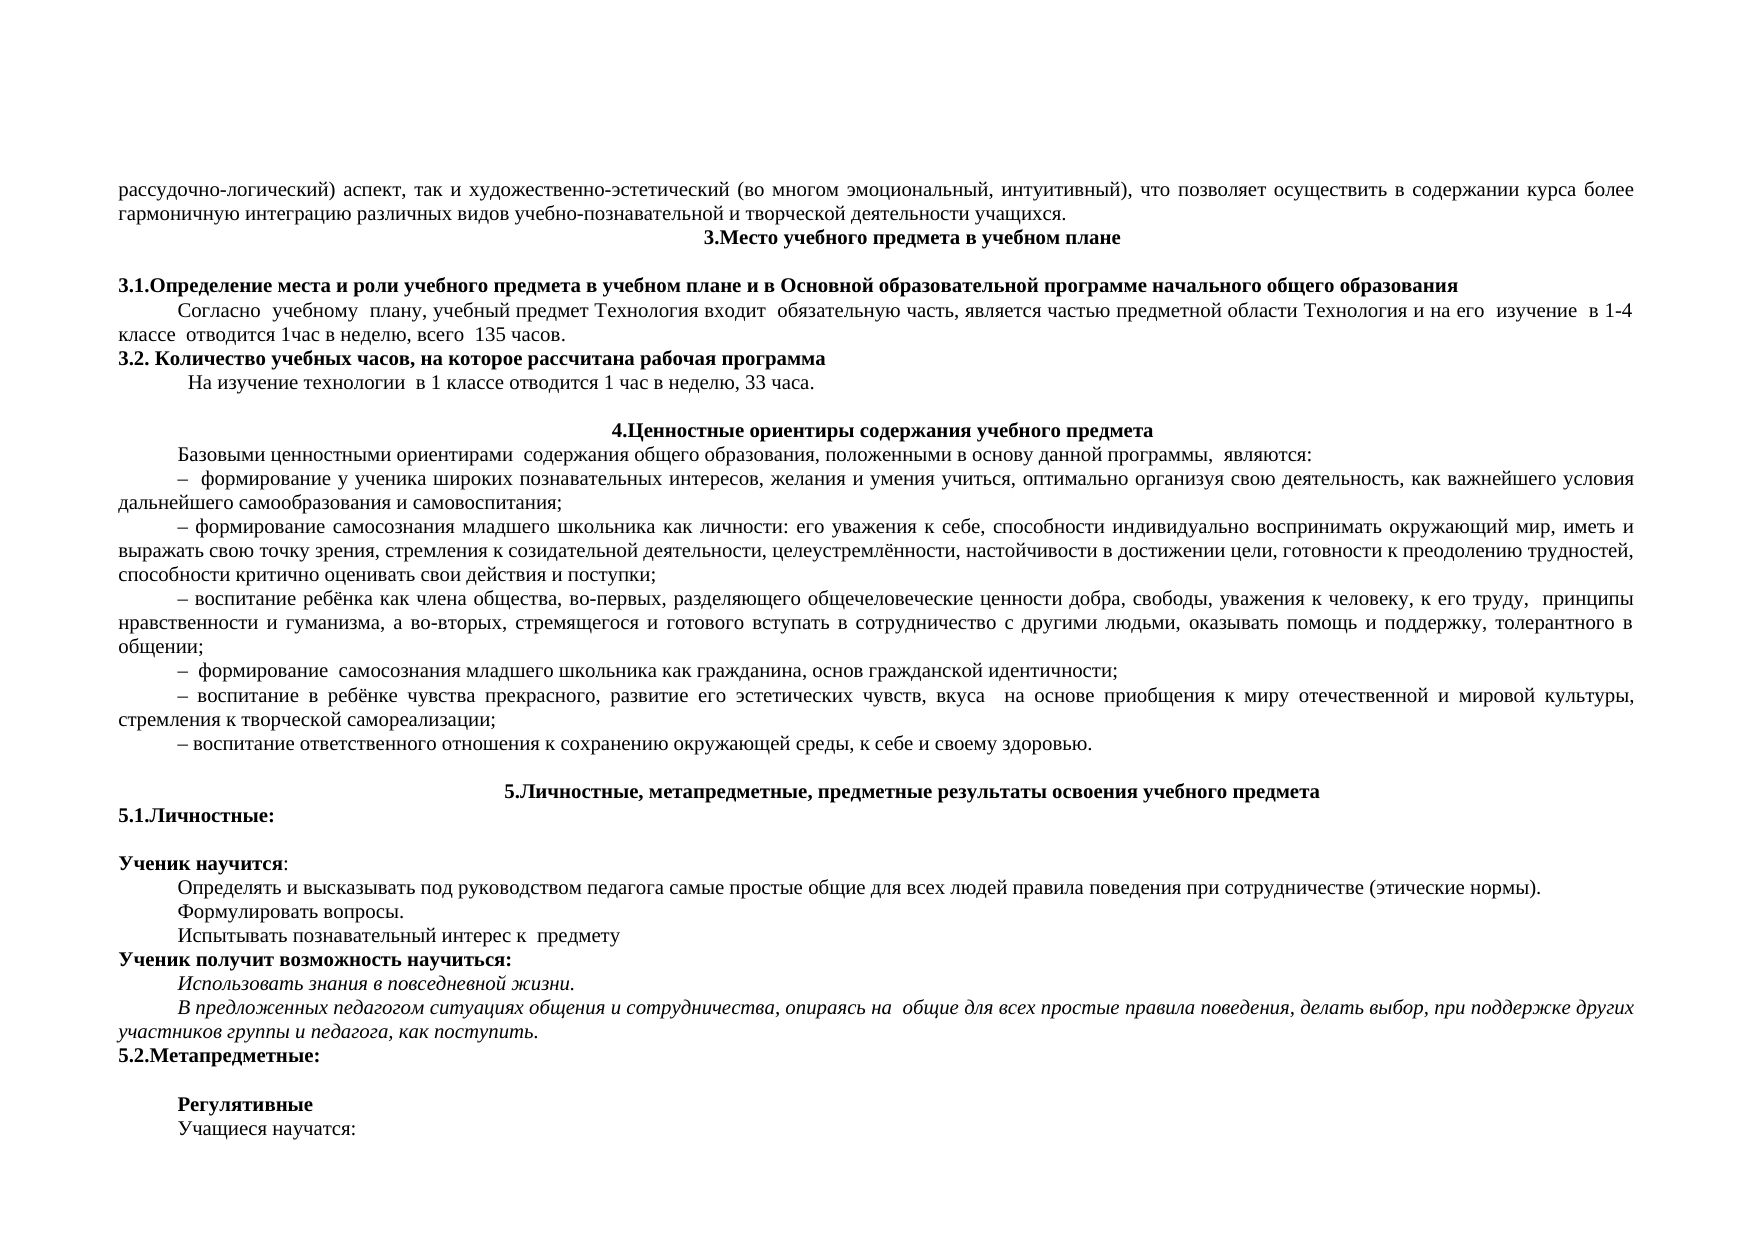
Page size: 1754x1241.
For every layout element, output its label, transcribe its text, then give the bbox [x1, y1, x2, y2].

text На изучение технологии в 1 классе отводится 1 час в неделю, 33 часа. [118, 370, 1636, 394]
text Испытывать познавательный интерес к предмету [118, 923, 1636, 947]
text Базовыми ценностными ориентирами содержания общего образования, положенными в основу данной программы, являются: [118, 442, 1636, 466]
text Согласно учебному плану, учебный предмет Технология входит обязательную часть, является частью предметной области Технология и на его изучение в 1-4 классе отводится 1час в неделю, всего 135 часов. [118, 297, 1636, 346]
text – воспитание ответственного отношения к сохранению окружающей среды, к себе и своему здоровью. [118, 731, 1636, 755]
text – формирование у ученика широких познавательных интересов, желания и умения учиться, оптимально организуя свою деятельность, как важнейшего условия дальнейшего самообразования и самовоспитания; [118, 466, 1636, 514]
text 5.2.Метапредметные: [118, 1043, 1636, 1067]
text – воспитание в ребёнке чувства прекрасного, развитие его эстетических чувств, вкуса на основе приобщения к миру отечественной и мировой культуры, стремления к творческой самореализации; [118, 682, 1636, 731]
text 5.Личностные, метапредметные, предметные результаты освоения учебного предмета [118, 779, 1647, 803]
text 4.Ценностные ориентиры содержания учебного предмета [118, 418, 1647, 442]
text – формирование самосознания младшего школьника как гражданина, основ гражданской идентичности; [118, 658, 1636, 682]
text 3.Место учебного предмета в учебном плане [118, 225, 1647, 249]
text Ученик получит возможность научиться: [118, 947, 1636, 971]
text 3.2. Количество учебных часов, на которое рассчитана рабочая программа [118, 346, 1647, 370]
text Определять и высказывать под руководством педагога самые простые общие для всех людей правила поведения при сотрудничестве (этические нормы). [118, 875, 1636, 899]
text Регулятивные [118, 1092, 1636, 1116]
text Ученик научится: [118, 851, 1636, 875]
text – воспитание ребёнка как члена общества, во-первых, разделяющего общечеловеческие ценности добра, свободы, уважения к человеку, к его труду, принципы нравственности и гуманизма, а во-вторых, стремящегося и готового вступать в сотрудничество с другими людьми, оказывать помощь и поддержку, толерантного в общении; [118, 586, 1636, 658]
text 3.1.Определение места и роли учебного предмета в учебном плане и в Основной образовательной программе начального общего образования [118, 273, 1636, 297]
text – формирование самосознания младшего школьника как личности: его уважения к себе, способности индивидуально воспринимать окружающий мир, иметь и выражать свою точку зрения, стремления к созидательной деятельности, целеустремлённости, настойчивости в достижении цели, готовности к преодолению трудностей, способности критично оценивать свои действия и поступки; [118, 514, 1636, 586]
text В предложенных педагогом ситуациях общения и сотрудничества, опираясь на общие для всех простые правила поведения, делать выбор, при поддержке других участников группы и педагога, как поступить. [118, 995, 1636, 1043]
text Формулировать вопросы. [118, 899, 1636, 923]
text Использовать знания в повседневной жизни. [118, 971, 1636, 995]
text Учащиеся научатся: [118, 1116, 1636, 1140]
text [118, 177, 1636, 225]
text 5.1.Личностные: [118, 803, 1636, 827]
